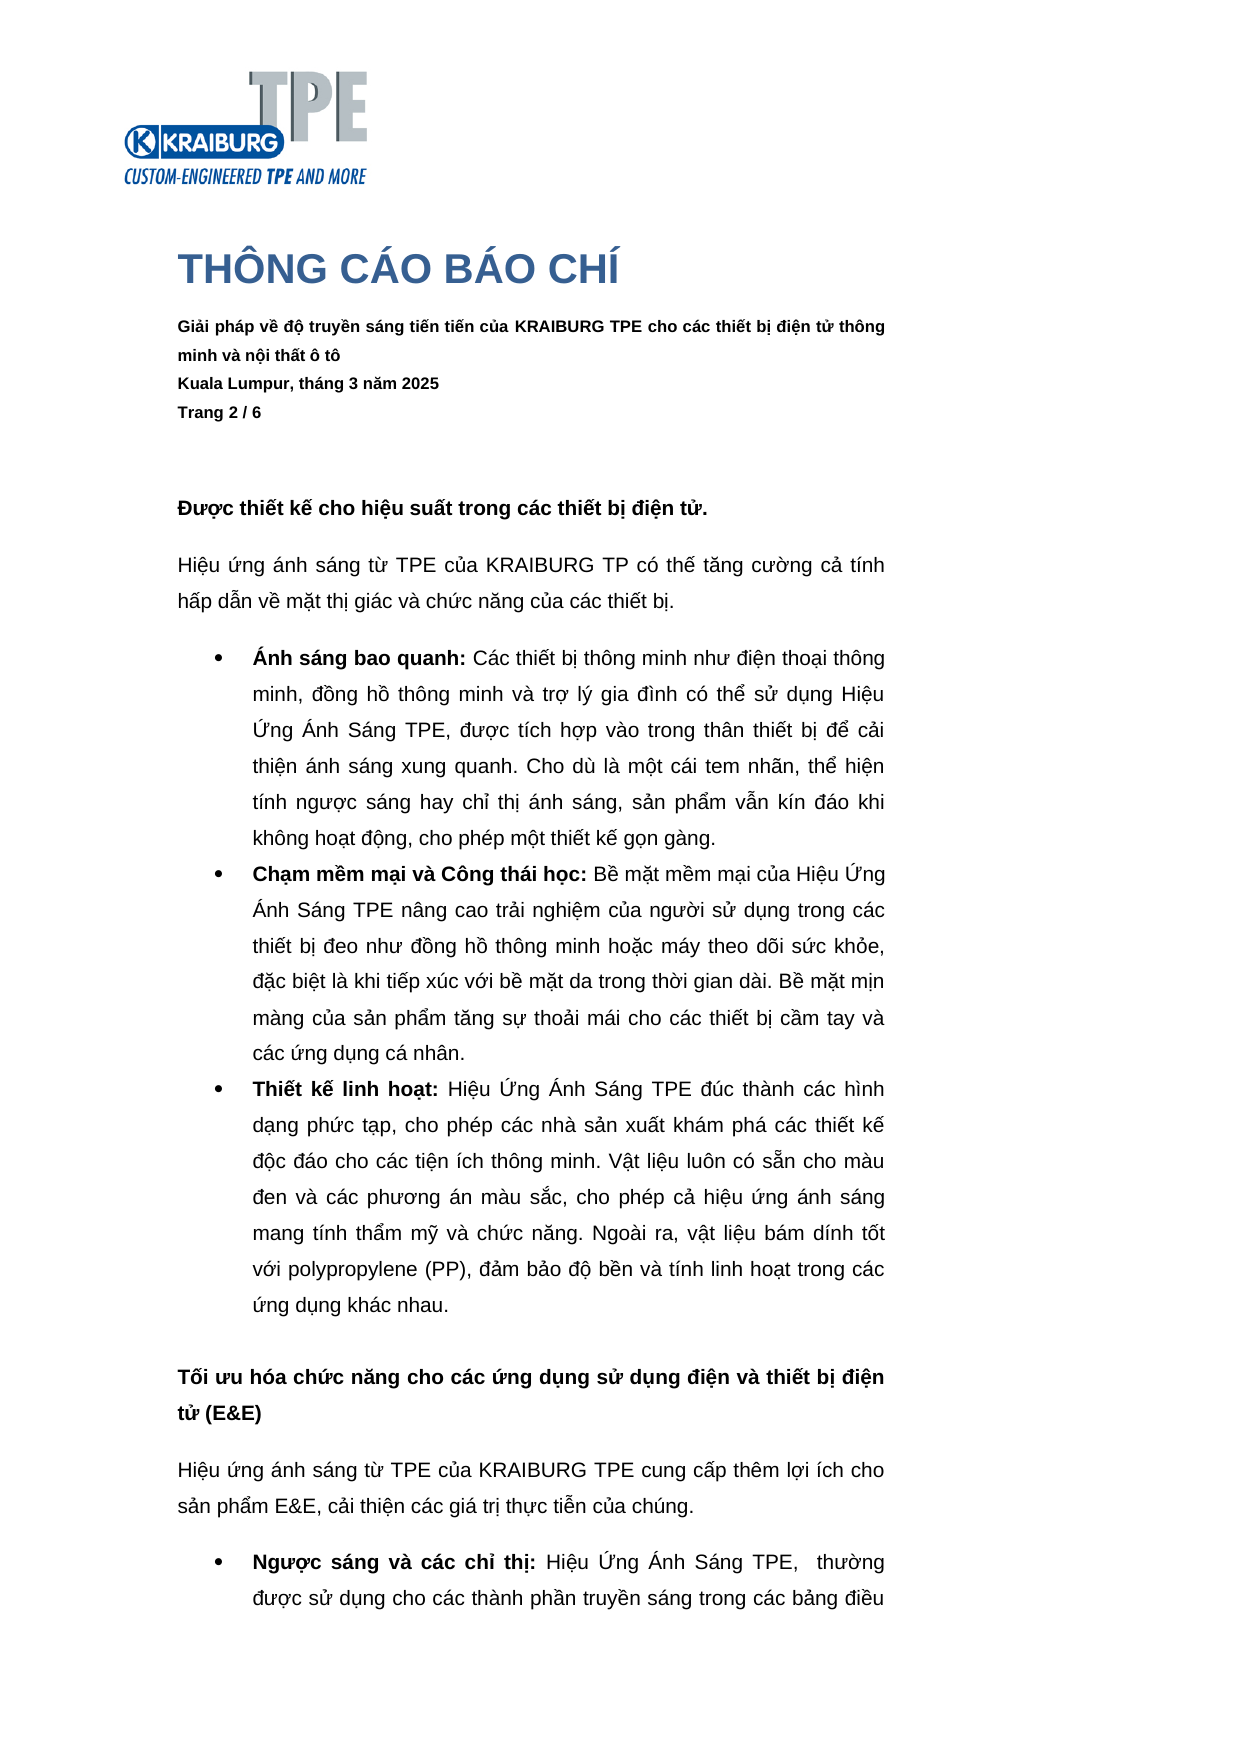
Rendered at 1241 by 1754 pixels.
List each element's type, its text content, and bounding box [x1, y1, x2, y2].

text Tối ưu hóa chức năng cho các ứng dụng sử dụng điện và thiết bị điện tử (E&E) [177, 1365, 886, 1425]
list Ánh sáng bao quanh: Các thiết bị thông minh như điện thoại thông minh, đồng hồ thông minh và trợ lý gia đình có thể sử dụng Hiệu Ứng Ánh Sáng TPE, được tích hợp vào trong thân thiết bị để cải thiện ánh sáng xung quanh. Cho dù là một cái tem nhãn, thể hiện tính ngược sáng hay chỉ thị ánh sáng, sản phẩm vẫn kín đáo khi không hoạt động, cho phép một thiết kế gọn gàng. [215, 646, 886, 849]
list Chạm mềm mại và Công thái học: Bề mặt mềm mại của Hiệu Ứng Ánh Sáng TPE nâng cao trải nghiệm của người sử dụng trong các thiết bị đeo như đồng hồ thông minh hoặc máy theo dõi sức khỏe, đặc biệt là khi tiếp xúc với bề mặt da trong thời gian dài. Bề mặt mịn màng của sản phẩm tăng sự thoải mái cho các thiết bị cầm tay và các ứng dụng cá nhân. [215, 861, 886, 1065]
list Thiết kế linh hoạt: Hiệu Ứng Ánh Sáng TPE đúc thành các hình dạng phức tạp, cho phép các nhà sản xuất khám phá các thiết kế độc đáo cho các tiện ích thông minh. Vật liệu luôn có sẵn cho màu đen và các phương án màu sắc, cho phép cả hiệu ứng ánh sáng mang tính thẩm mỹ và chức năng. Ngoài ra, vật liệu bám dính tốt với polypropylene (PP), đảm bảo độ bền và tính linh hoạt trong các ứng dụng khác nhau. [215, 1077, 886, 1317]
text Hiệu ứng ánh sáng từ TPE của KRAIBURG TPE cung cấp thêm lợi ích cho sản phẩm E&E, cải thiện các giá trị thực tiễn của chúng. [177, 1457, 886, 1517]
text Được thiết kế cho hiệu suất trong các thiết bị điện tử. [177, 496, 886, 520]
picture [112, 55, 379, 200]
text Hiệu ứng ánh sáng từ TPE của KRAIBURG TP có thế tăng cường cả tính hấp dẫn về mặt thị giác và chức năng của các thiết bị. [177, 553, 886, 613]
